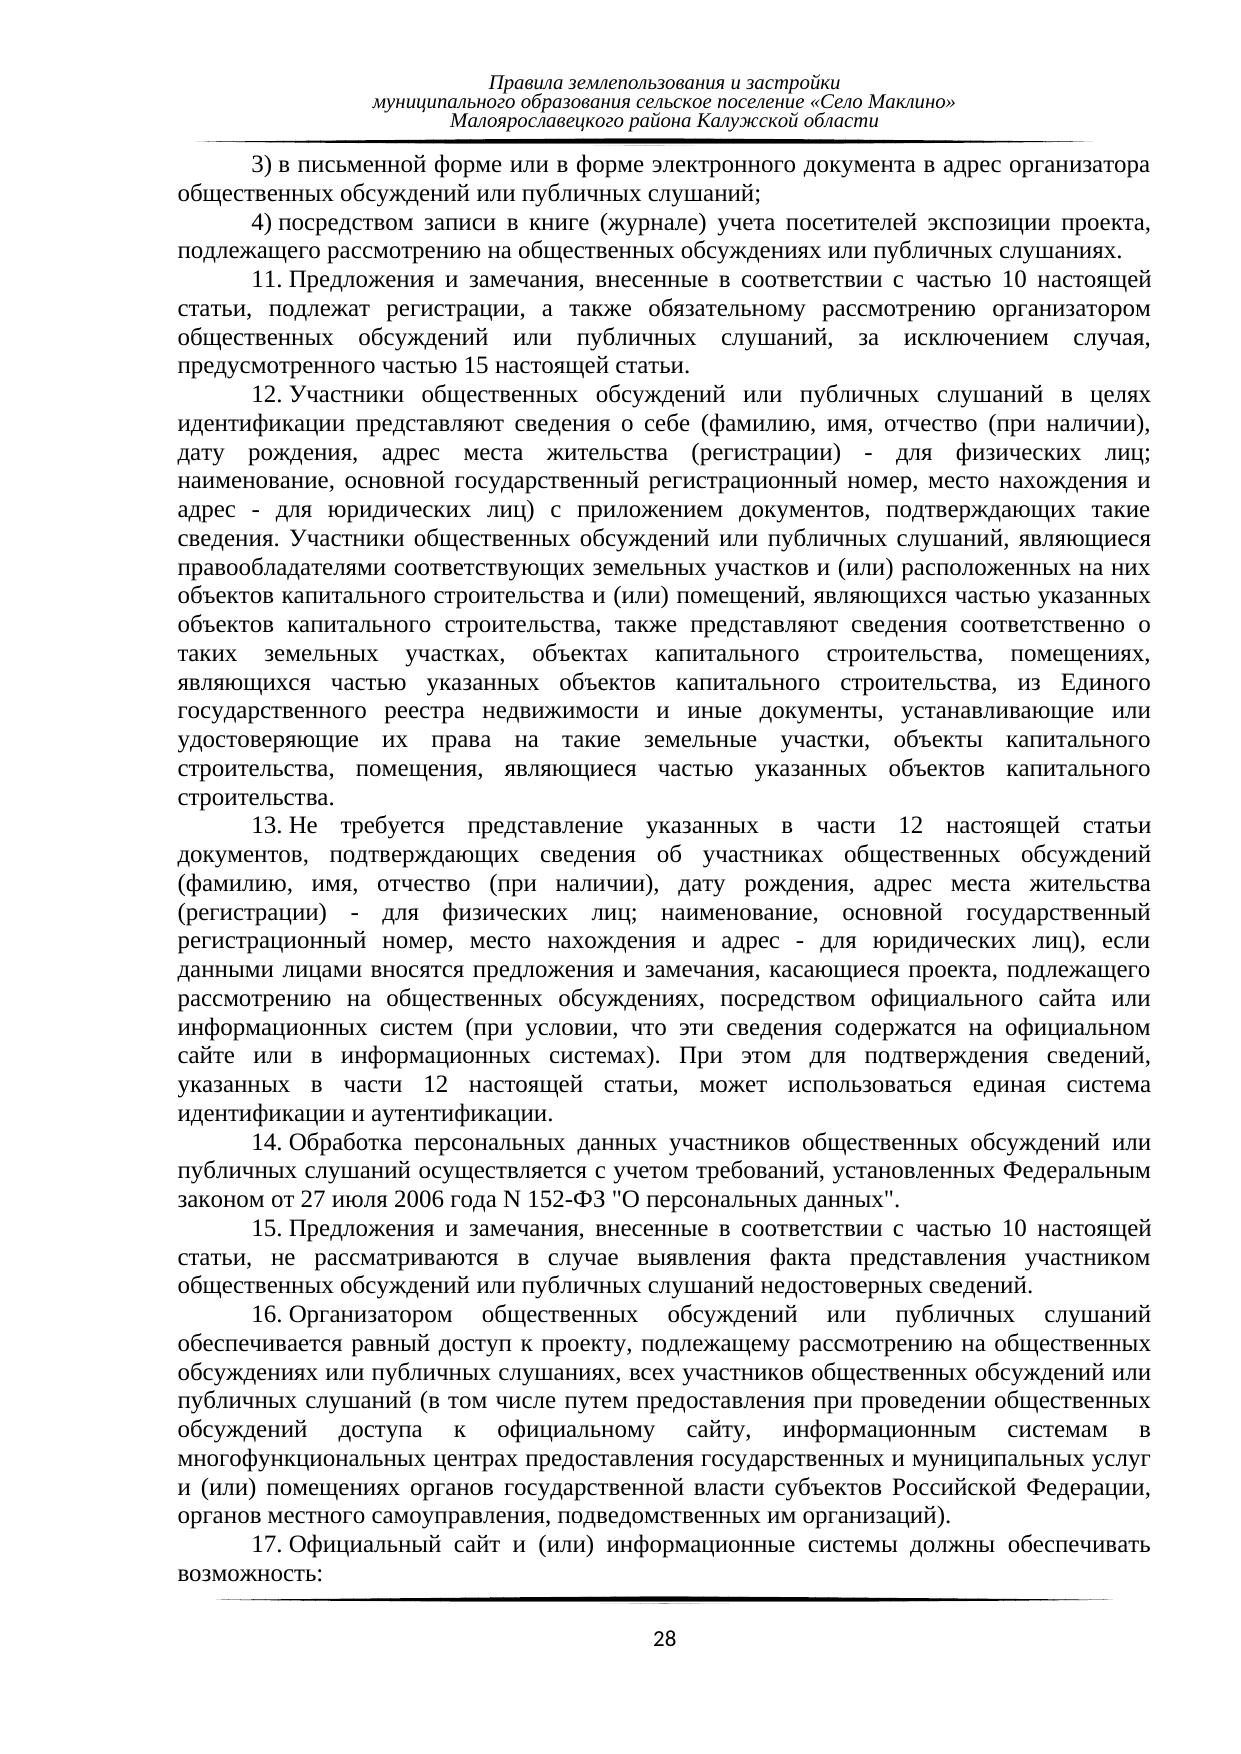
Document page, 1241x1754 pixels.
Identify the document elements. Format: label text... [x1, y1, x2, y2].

text 15. Предложения и замечания, внесенные в соответствии с частью 10 настоящей статьи, не рассматриваются в случае выявления факта представления участником общественных обсуждений или публичных слушаний недостоверных сведений. [177, 1213, 1152, 1299]
text 13. Не требуется представление указанных в части 12 настоящей статьи документов, подтверждающих сведения об участниках общественных обсуждений (фамилию, имя, отчество (при наличии), дату рождения, адрес места жительства (регистрации) - для физических лиц; наименование, основной государственный регистрационный номер, место нахождения и адрес - для юридических лиц), если данными лицами вносятся предложения и замечания, касающиеся проекта, подлежащего рассмотрению на общественных обсуждениях, посредством официального сайта или информационных систем (при условии, что эти сведения содержатся на официальном сайте или в информационных системах). При этом для подтверждения сведений, указанных в части 12 настоящей статьи, может использоваться единая система идентификации и аутентификации. [177, 810, 1152, 1127]
text 17. Официальный сайт и (или) информационные системы должны обеспечивать возможность: [177, 1529, 1152, 1587]
text 12. Участники общественных обсуждений или публичных слушаний в целях идентификации представляют сведения о себе (фамилию, имя, отчество (при наличии), дату рождения, адрес места жительства (регистрации) - для физических лиц; наименование, основной государственный регистрационный номер, место нахождения и адрес - для юридических лиц) с приложением документов, подтверждающих такие сведения. Участники общественных обсуждений или публичных слушаний, являющиеся правообладателями соответствующих земельных участков и (или) расположенных на них объектов капитального строительства и (или) помещений, являющихся частью указанных объектов капитального строительства, также представляют сведения соответственно о таких земельных участках, объектах капитального строительства, помещениях, являющихся частью указанных объектов капитального строительства, из Единого государственного реестра недвижимости и иные документы, устанавливающие или удостоверяющие их права на такие земельные участки, объекты капитального строительства, помещения, являющиеся частью указанных объектов капитального строительства. [177, 379, 1152, 810]
text 14. Обработка персональных данных участников общественных обсуждений или публичных слушаний осуществляется с учетом требований, установленных Федеральным законом от 27 июля 2006 года N 152-ФЗ "О персональных данных". [177, 1127, 1152, 1213]
text 11. Предложения и замечания, внесенные в соответствии с частью 10 настоящей статьи, подлежат регистрации, а также обязательному рассмотрению организатором общественных обсуждений или публичных слушаний, за исключением случая, предусмотренного частью 15 настоящей статьи. [177, 264, 1152, 379]
picture [195, 137, 1093, 146]
picture [215, 1596, 1113, 1604]
text 3) в письменной форме или в форме электронного документа в адрес организатора общественных обсуждений или публичных слушаний; [177, 149, 1152, 207]
text 4) посредством записи в книге (журнале) учета посетителей экспозиции проекта, подлежащего рассмотрению на общественных обсуждениях или публичных слушаниях. [177, 207, 1152, 264]
text 16. Организатором общественных обсуждений или публичных слушаний обеспечивается равный доступ к проекту, подлежащему рассмотрению на общественных обсуждениях или публичных слушаниях, всех участников общественных обсуждений или публичных слушаний (в том числе путем предоставления при проведении общественных обсуждений доступа к официальному сайту, информационным системам в многофункциональных центрах предоставления государственных и муниципальных услуг и (или) помещениях органов государственной власти субъектов Российской Федерации, органов местного самоуправления, подведомственных им организаций). [177, 1299, 1152, 1529]
